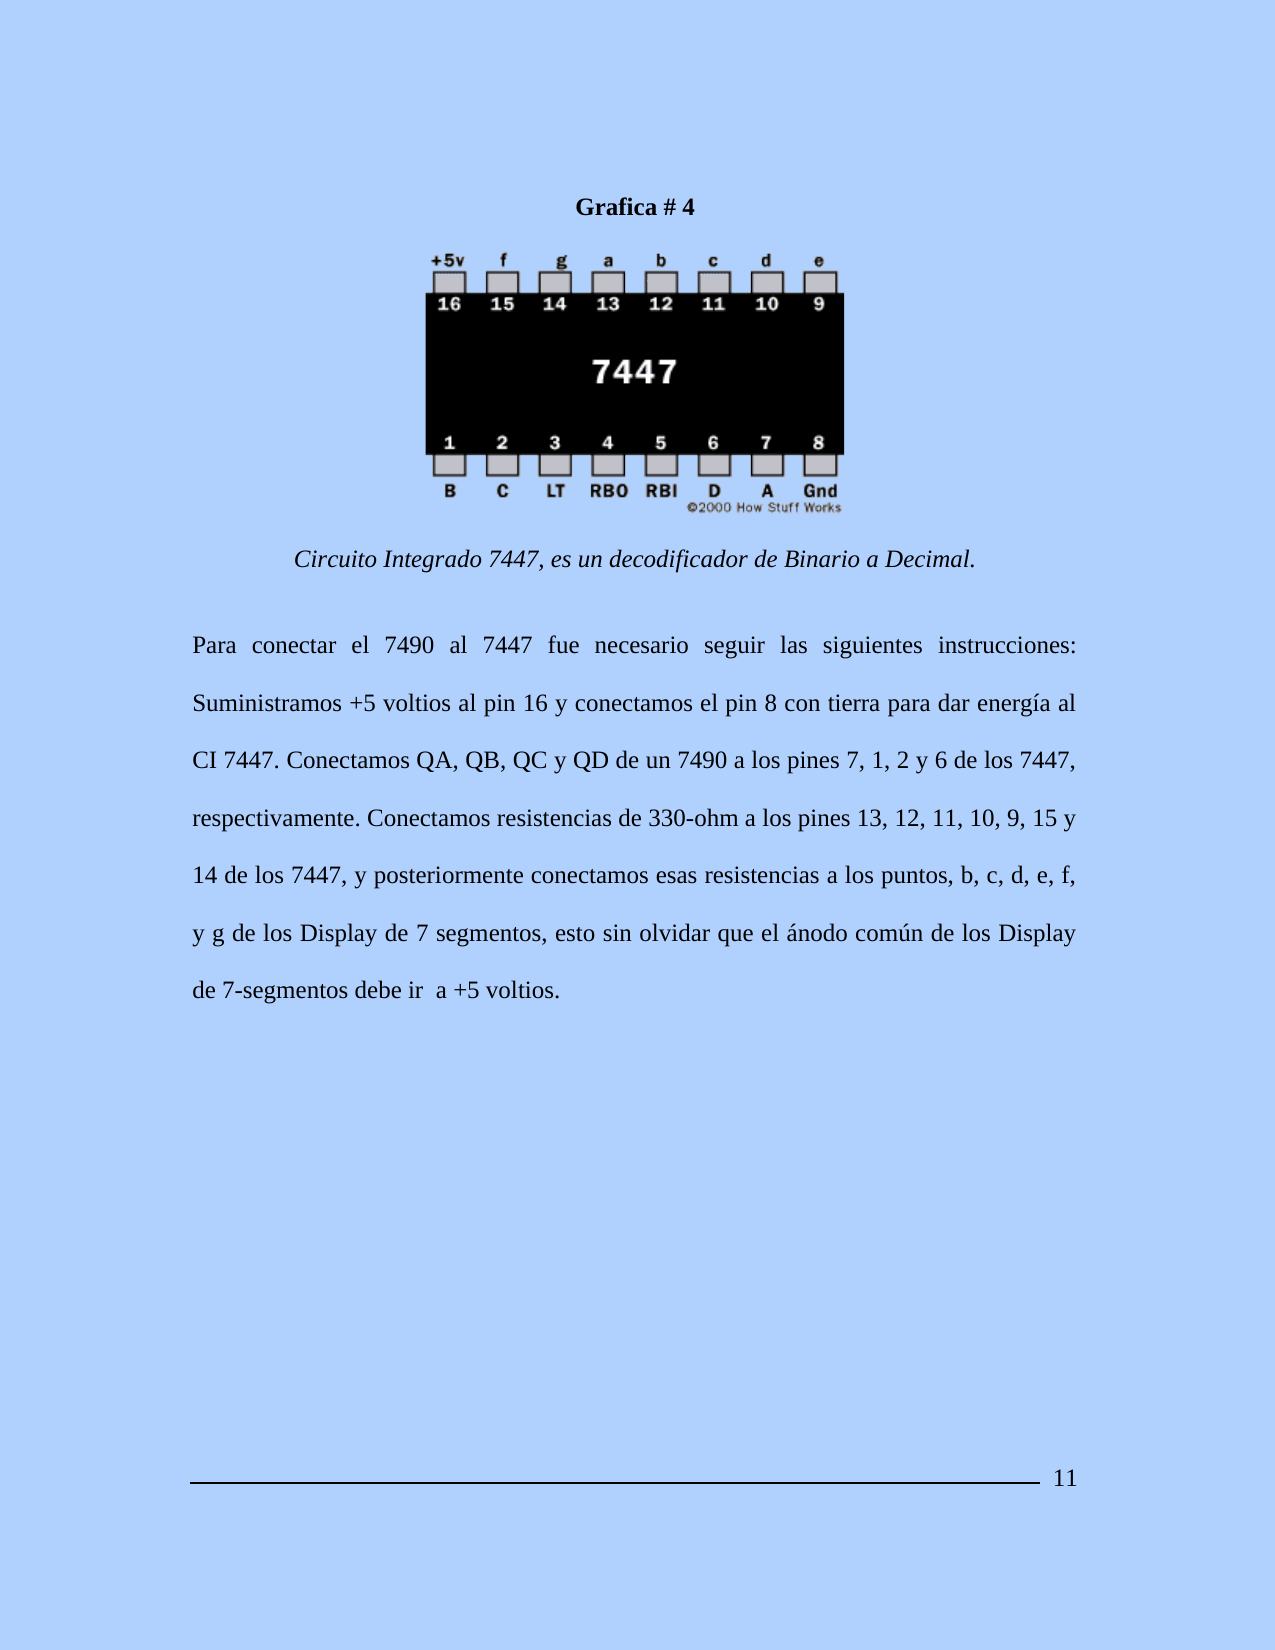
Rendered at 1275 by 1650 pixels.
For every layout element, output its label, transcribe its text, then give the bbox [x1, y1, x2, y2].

text Para conectar el 7490 al 7447 fue necesario seguir las siguientes instrucciones: Suministramos +5 voltios al pin 16 y conectamos el pin 8 con tierra para dar energía al CI 7447. Conectamos QA, QB, QC y QD de un 7490 a los pines 7, 1, 2 y 6 de los 7447, respectivamente. Conectamos resistencias de 330-ohm a los pines 13, 12, 11, 10, 9, 15 y 14 de los 7447, y posteriormente conectamos esas resistencias a los puntos, b, c, d, e, f, y g de los Display de 7 segmentos, esto sin olvidar que el ánodo común de los Display de 7-segmentos debe ir a +5 voltios. [192, 630, 1078, 1004]
text Circuito Integrado 7447, es un decodificador de Binario a Decimal. [192, 544, 1078, 572]
picture [425, 249, 845, 515]
text Grafica # 4 [192, 192, 1078, 221]
